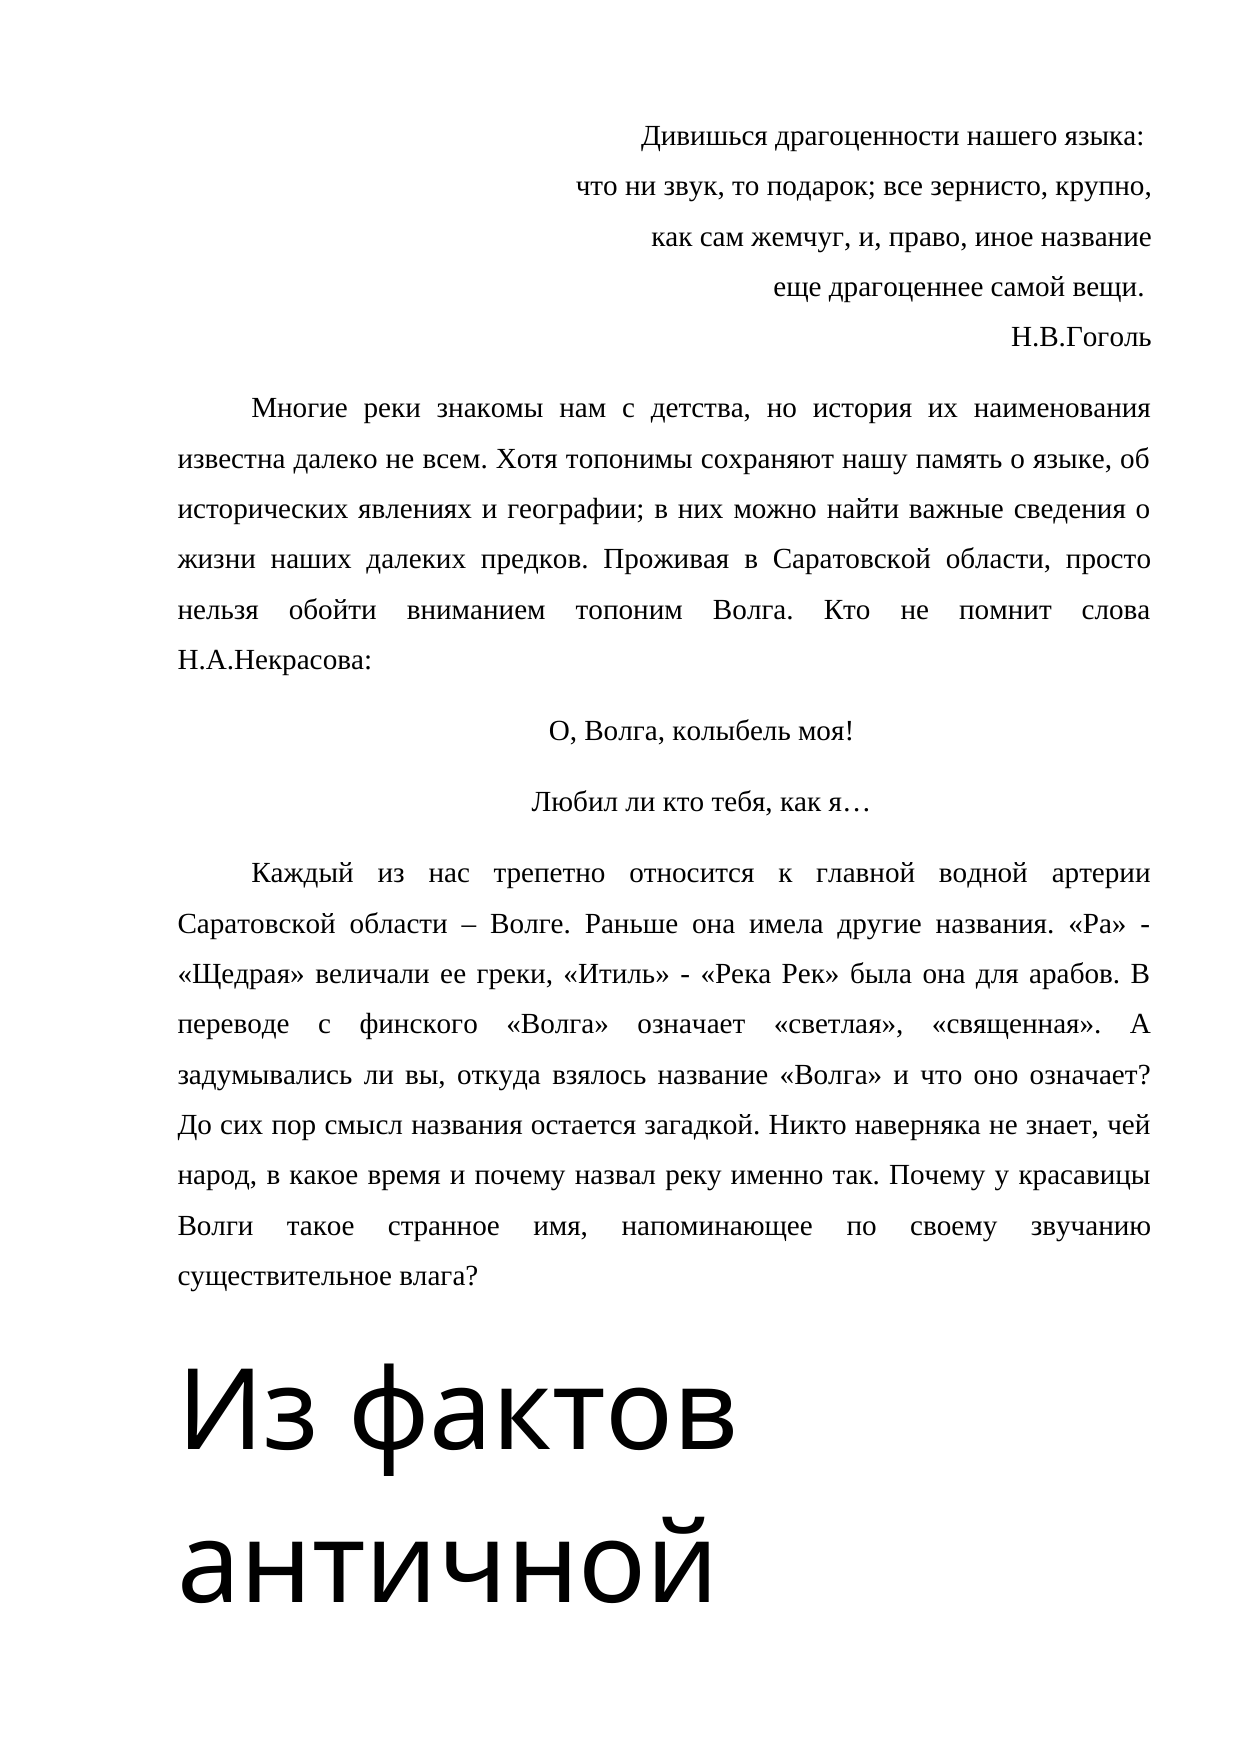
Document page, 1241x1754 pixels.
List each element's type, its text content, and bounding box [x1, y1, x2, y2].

text Дивишься драгоценности нашего языка: что ни звук, то подарок; все зернисто, крупно, как сам жемчуг, и, право, иное название еще драгоценнее самой вещи. Н.В.Гоголь [177, 118, 1152, 353]
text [177, 1329, 1152, 1636]
text О, Волга, колыбель моя! [177, 713, 1152, 747]
text Каждый из нас трепетно относится к главной водной артерии Саратовской области – Волге. Раньше она имела другие названия. «Ра» - «Щедрая» величали ее греки, «Итиль» - «Река Рек» была она для арабов. В переводе с финского «Волга» означает «светлая», «священная». А задумывались ли вы, откуда взялось название «Волга» и что оно означает? До сих пор смысл названия остается загадкой. Никто наверняка не знает, чей народ, в какое время и почему назвал реку именно так. Почему у красавицы Волги такое странное имя, напоминающее по своему звучанию существительное влага? [177, 856, 1152, 1292]
text Любил ли кто тебя, как я… [177, 784, 1152, 818]
text Многие реки знакомы нам с детства, но история их наименования известна далеко не всем. Хотя топонимы сохраняют нашу память о языке, об исторических явлениях и географии; в них можно найти важные сведения о жизни наших далеких предков. Проживая в Саратовской области, просто нельзя обойти вниманием топоним Волга. Кто не помнит слова Н.А.Некрасова: [177, 391, 1152, 676]
